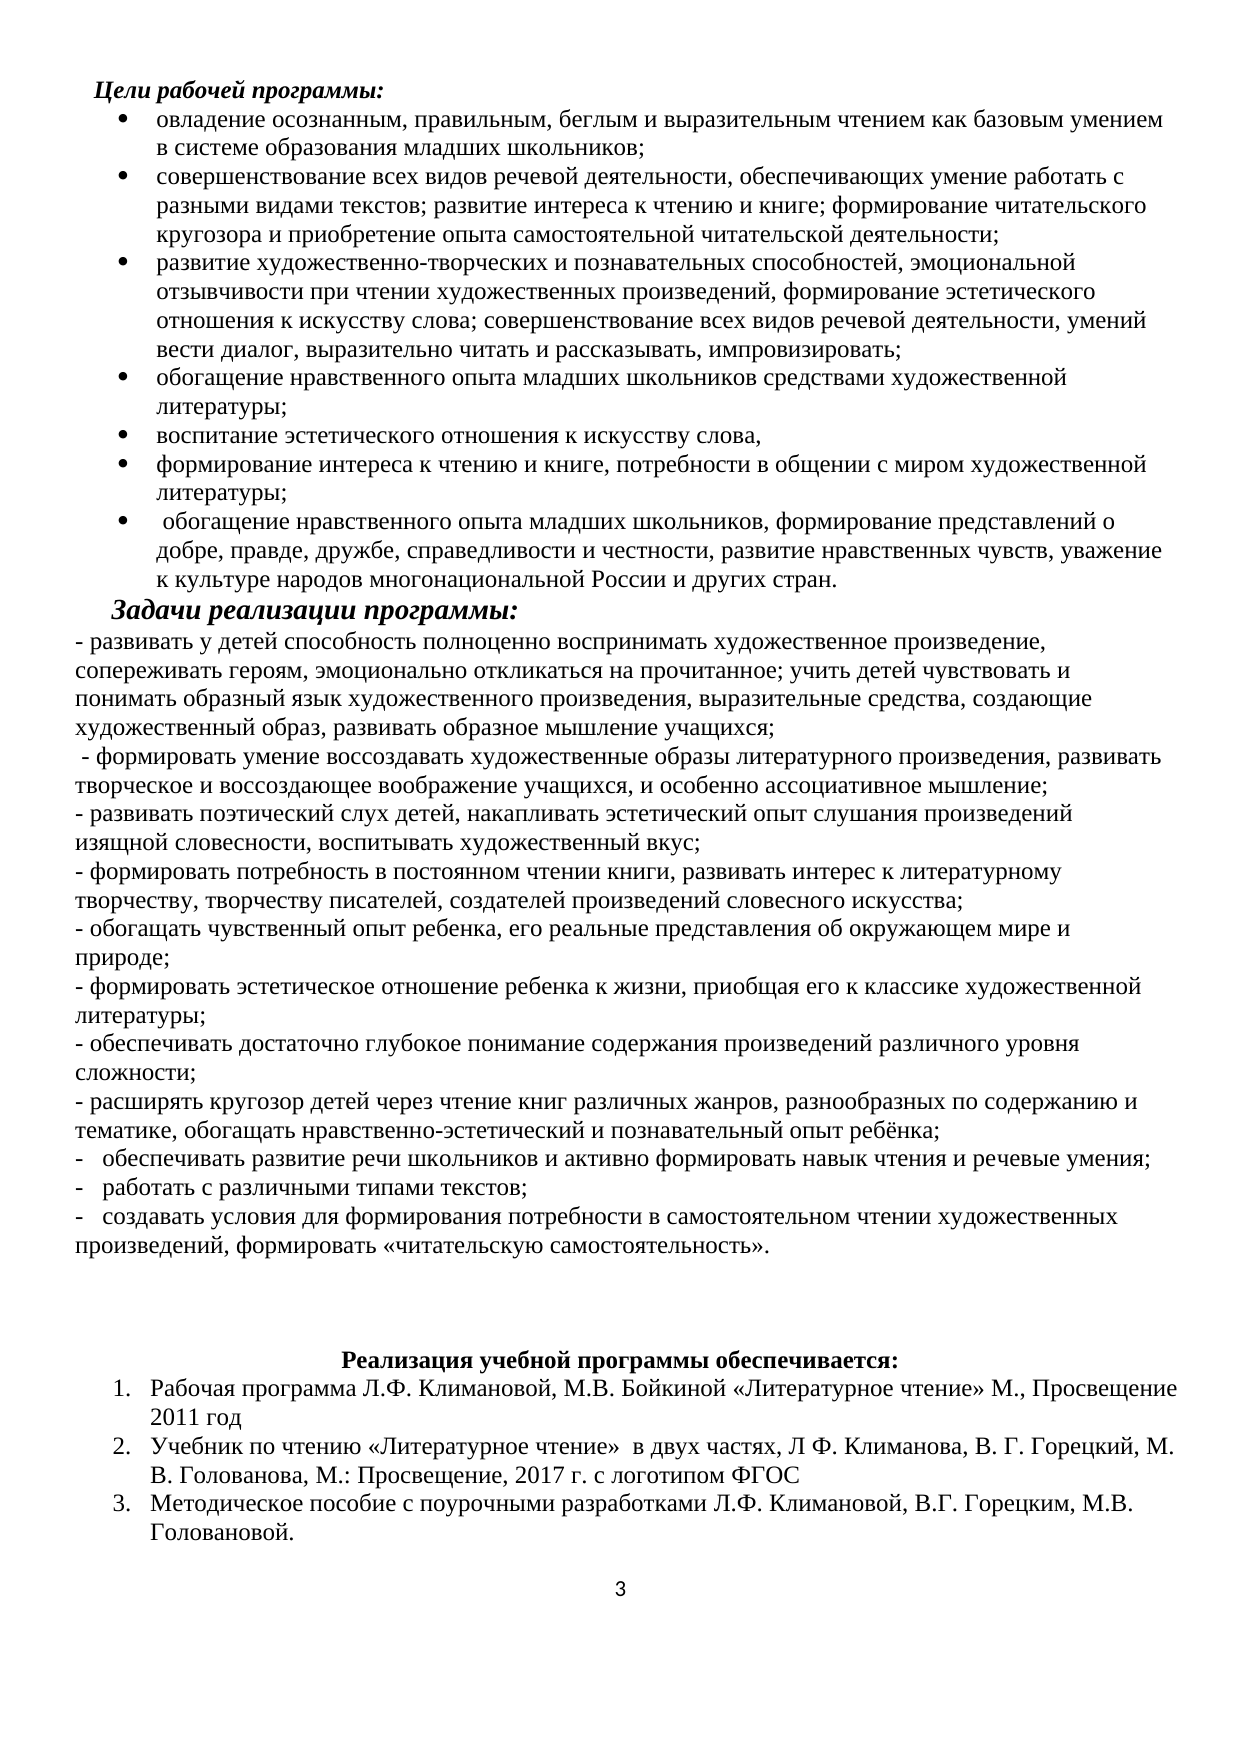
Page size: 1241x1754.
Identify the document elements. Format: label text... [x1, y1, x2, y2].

text - обеспечивать развитие речи школьников и активно формировать навык чтения и речевые умения; [75, 1143, 1165, 1172]
text Задачи реализации программы: [75, 592, 1165, 626]
list Учебник по чтению «Литературное чтение» в двух частях, Л Ф. Климанова, В. Г. Горецкий, М. В. Голованова, М.: Просвещение, 2017 г. с логотипом ФГОС [112, 1431, 1182, 1488]
list обогащение нравственного опыта младших школьников, формирование представлений о добре, правде, дружбе, справедливости и честности, развитие нравственных чувств, уважение к культуре народов многонациональной России и других стран. [119, 506, 1165, 592]
text - формировать потребность в постоянном чтении книги, развивать интерес к литературному творчеству, творчеству писателей, создателей произведений словесного искусства; [75, 856, 1165, 913]
text - создавать условия для формирования потребности в самостоятельном чтении художественных произведений, формировать «читательскую самостоятельность». [75, 1201, 1165, 1258]
text - обеспечивать достаточно глубокое понимание содержания произведений различного уровня сложности; [75, 1028, 1165, 1086]
text - обогащать чувственный опыт ребенка, его реальные представления об окружающем мире и природе; [75, 913, 1165, 971]
list совершенствование всех видов речевой деятельности, обеспечивающих умение работать с разными видами текстов; развитие интереса к чтению и книге; формирование читательского кругозора и приобретение опыта самостоятельной читательской деятельности; [119, 161, 1165, 247]
list воспитание эстетического отношения к искусству слова, [119, 420, 1165, 449]
text - развивать поэтический слух детей, накапливать эстетический опыт слушания произведений изящной словесности, воспитывать художественный вкус; [75, 798, 1165, 856]
list формирование интереса к чтению и книге, потребности в общении с миром художественной литературы; [119, 449, 1165, 506]
text Реализация учебной программы обеспечивается: [75, 1345, 1165, 1373]
text - формировать умение воссоздавать художественные образы литературного произведения, развивать творческое и воссоздающее воображение учащихся, и особенно ассоциативное мышление; [75, 741, 1165, 798]
list Рабочая программа Л.Ф. Климановой, М.В. Бойкиной «Литературное чтение» М., Просвещение 2011 год [112, 1373, 1182, 1431]
list овладение осознанным, правильным, беглым и выразительным чтением как базовым умением в системе образования младших школьников; [119, 104, 1165, 161]
text - формировать эстетическое отношение ребенка к жизни, приобщая его к классике художественной литературы; [75, 971, 1165, 1028]
list развитие художественно-творческих и познавательных способностей, эмоциональной отзывчивости при чтении художественных произведений, формирование эстетического отношения к искусству слова; совершенствование всех видов речевой деятельности, умений вести диалог, выразительно читать и рассказывать, импровизировать; [119, 247, 1165, 362]
text Цели рабочей программы: [75, 75, 1165, 104]
list обогащение нравственного опыта младших школьников средствами художественной литературы; [119, 362, 1165, 420]
list Методическое пособие с поурочными разработками Л.Ф. Климановой, В.Г. Горецким, М.В. Головановой. [112, 1488, 1182, 1546]
text - развивать у детей способность полноценно воспринимать художественное произведение, сопереживать героям, эмоционально откликаться на прочитанное; учить детей чувствовать и понимать образный язык художественного произведения, выразительные средства, создающие художественный образ, развивать образное мышление учащихся; [75, 626, 1165, 741]
text - расширять кругозор детей через чтение книг различных жанров, разнообразных по содержанию и тематике, обогащать нравственно-эстетический и познавательный опыт ребёнка; [75, 1086, 1165, 1143]
text - работать с различными типами текстов; [75, 1172, 1165, 1201]
